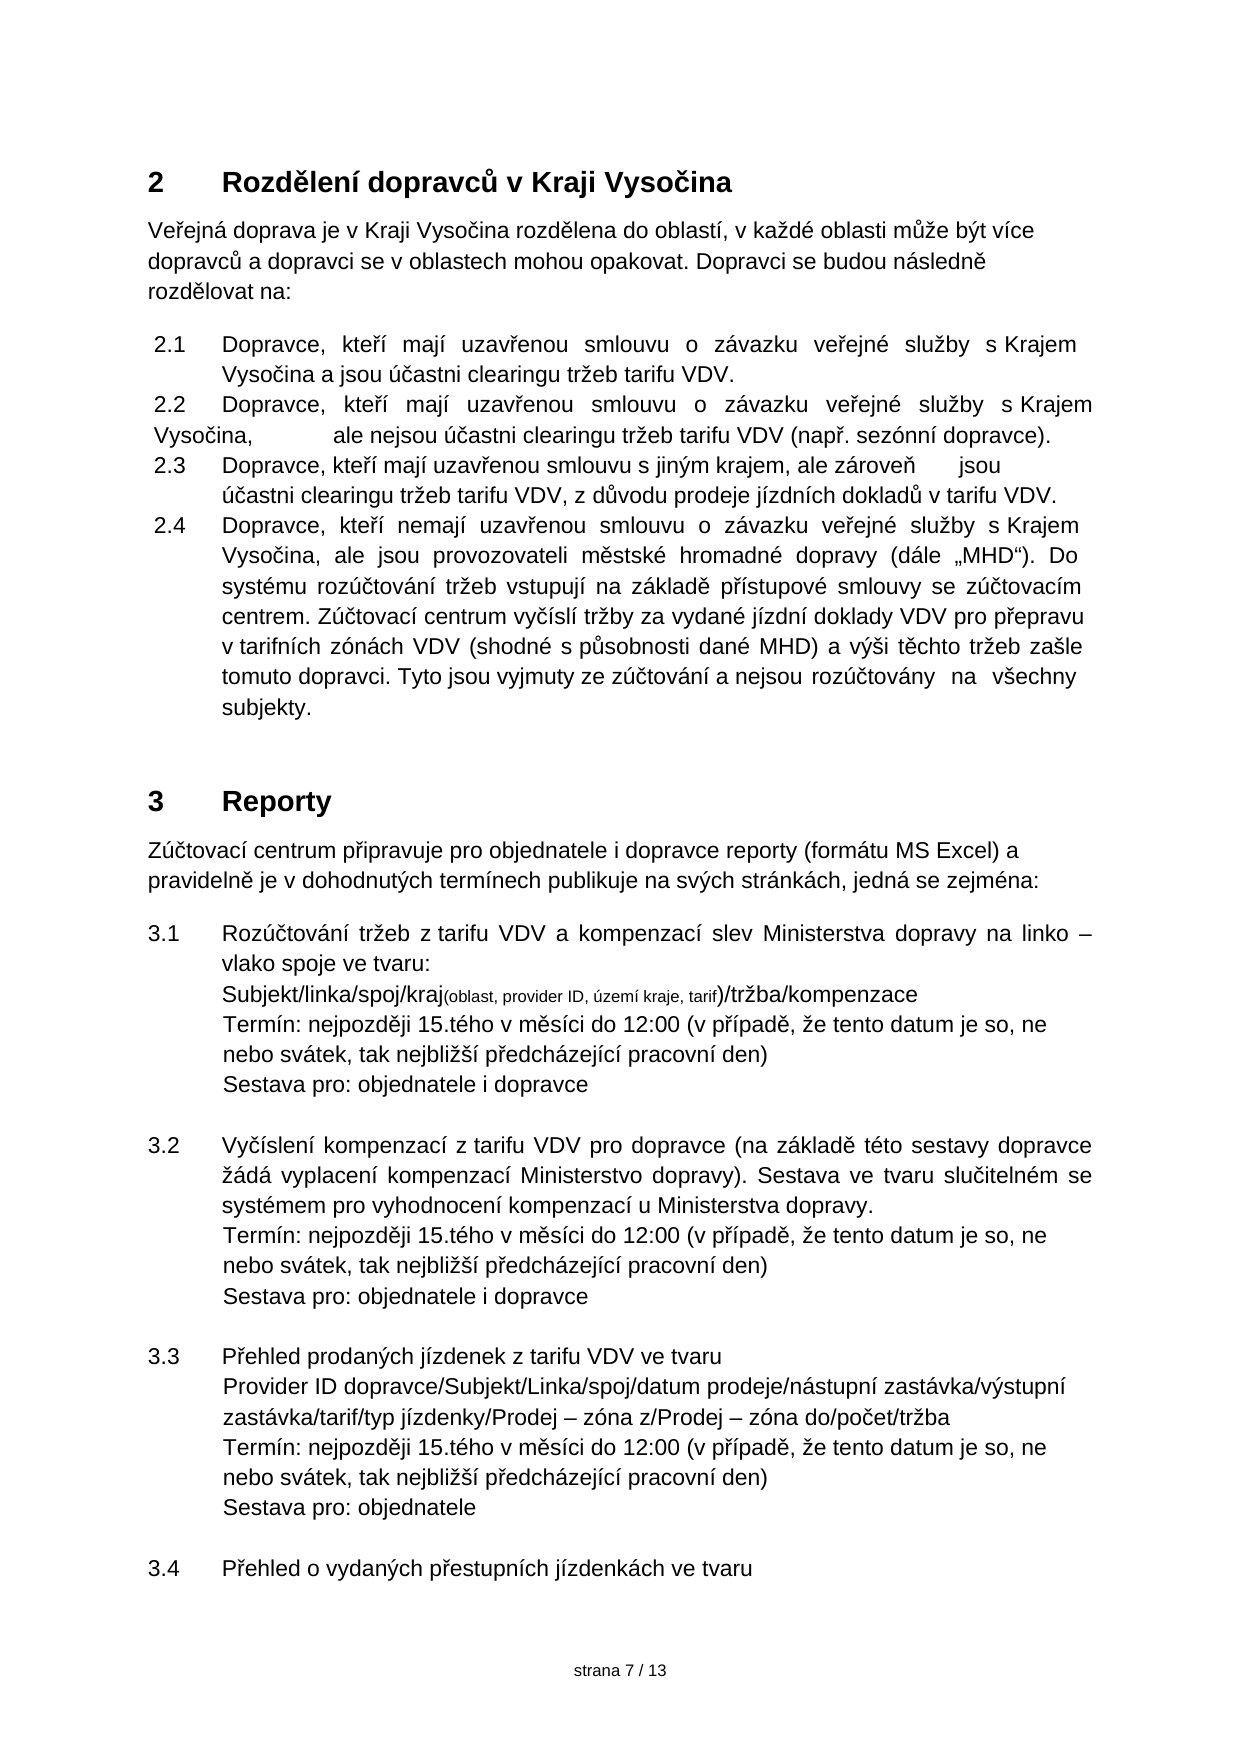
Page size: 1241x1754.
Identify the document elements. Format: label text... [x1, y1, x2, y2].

text Veřejná doprava je v Kraji Vysočina rozdělena do oblastí, v každé oblasti může být více dopravců a dopravci se v oblastech mohou opakovat. Dopravci se budou následně rozdělovat na: [148, 217, 1092, 304]
list Přehled prodaných jízdenek z tarifu VDV ve tvaru [148, 1343, 1092, 1369]
list Dopravce, kteří mají uzavřenou smlouvu s jiným krajem, ale zároveň jsou účastni clearingu tržeb tarifu VDV, z důvodu prodeje jízdních dokladů v tarifu VDV. [154, 452, 1092, 508]
list Sestava pro: objednatele [223, 1494, 1092, 1521]
list Termín: nejpozději 15.tého v měsíci do 12:00 (v případě, že tento datum je so, ne nebo svátek, tak nejbližší předcházející pracovní den) [223, 1222, 1092, 1279]
list Rozdělení dopravců v Kraji Vysočina [148, 164, 1092, 198]
list Dopravce, kteří nemají uzavřenou smlouvu o závazku veřejné služby s Krajem Vysočina, ale jsou provozovateli městské hromadné dopravy (dále „MHD“). Do systému rozúčtování tržeb vstupují na základě přístupové smlouvy se zúčtovacím centrem. Zúčtovací centrum vyčíslí tržby za vydané jízdní doklady VDV pro přepravu v tarifních zónách VDV (shodné s působnosti dané MHD) a výši těchto tržeb zašle [154, 512, 1092, 720]
list Dopravce, kteří mají uzavřenou smlouvu o závazku veřejné služby s Krajem Vysočina, ale nejsou účastni clearingu tržeb tarifu VDV (např. sezónní dopravce). [154, 391, 1092, 448]
list Termín: nejpozději 15.tého v měsíci do 12:00 (v případě, že tento datum je so, ne nebo svátek, tak nejbližší předcházející pracovní den) [223, 1011, 1092, 1067]
list Vyčíslení kompenzací z tarifu VDV pro dopravce (na základě této sestavy dopravce žádá vyplacení kompenzací Ministerstvo dopravy). Sestava ve tvaru slučitelném se systémem pro vyhodnocení kompenzací u Ministerstva dopravy. [148, 1132, 1092, 1218]
list Termín: nejpozději 15.tého v měsíci do 12:00 (v případě, že tento datum je so, ne nebo svátek, tak nejbližší předcházející pracovní den) [223, 1434, 1092, 1490]
list Přehled o vydaných přestupních jízdenkách ve tvaru [148, 1554, 1092, 1581]
list Subjekt/linka/spoj/kraj(oblast, provider ID, území kraje, tarif)/tržba/kompenzace [222, 981, 1092, 1007]
list Rozúčtování tržeb z tarifu VDV a kompenzací slev Ministerstva dopravy na linko – vlako spoje ve tvaru: [148, 920, 1092, 977]
list Reporty [148, 784, 1092, 818]
list Sestava pro: objednatele i dopravce [223, 1071, 1092, 1098]
list Sestava pro: objednatele i dopravce [223, 1283, 1092, 1309]
text Zúčtovací centrum připravuje pro objednatele i dopravce reporty (formátu MS Excel) a pravidelně je v dohodnutých termínech publikuje na svých stránkách, jedná se zejména: [148, 837, 1092, 893]
list Dopravce, kteří mají uzavřenou smlouvu o závazku veřejné služby s Krajem Vysočina a jsou účastni clearingu tržeb tarifu VDV. [154, 331, 1092, 387]
